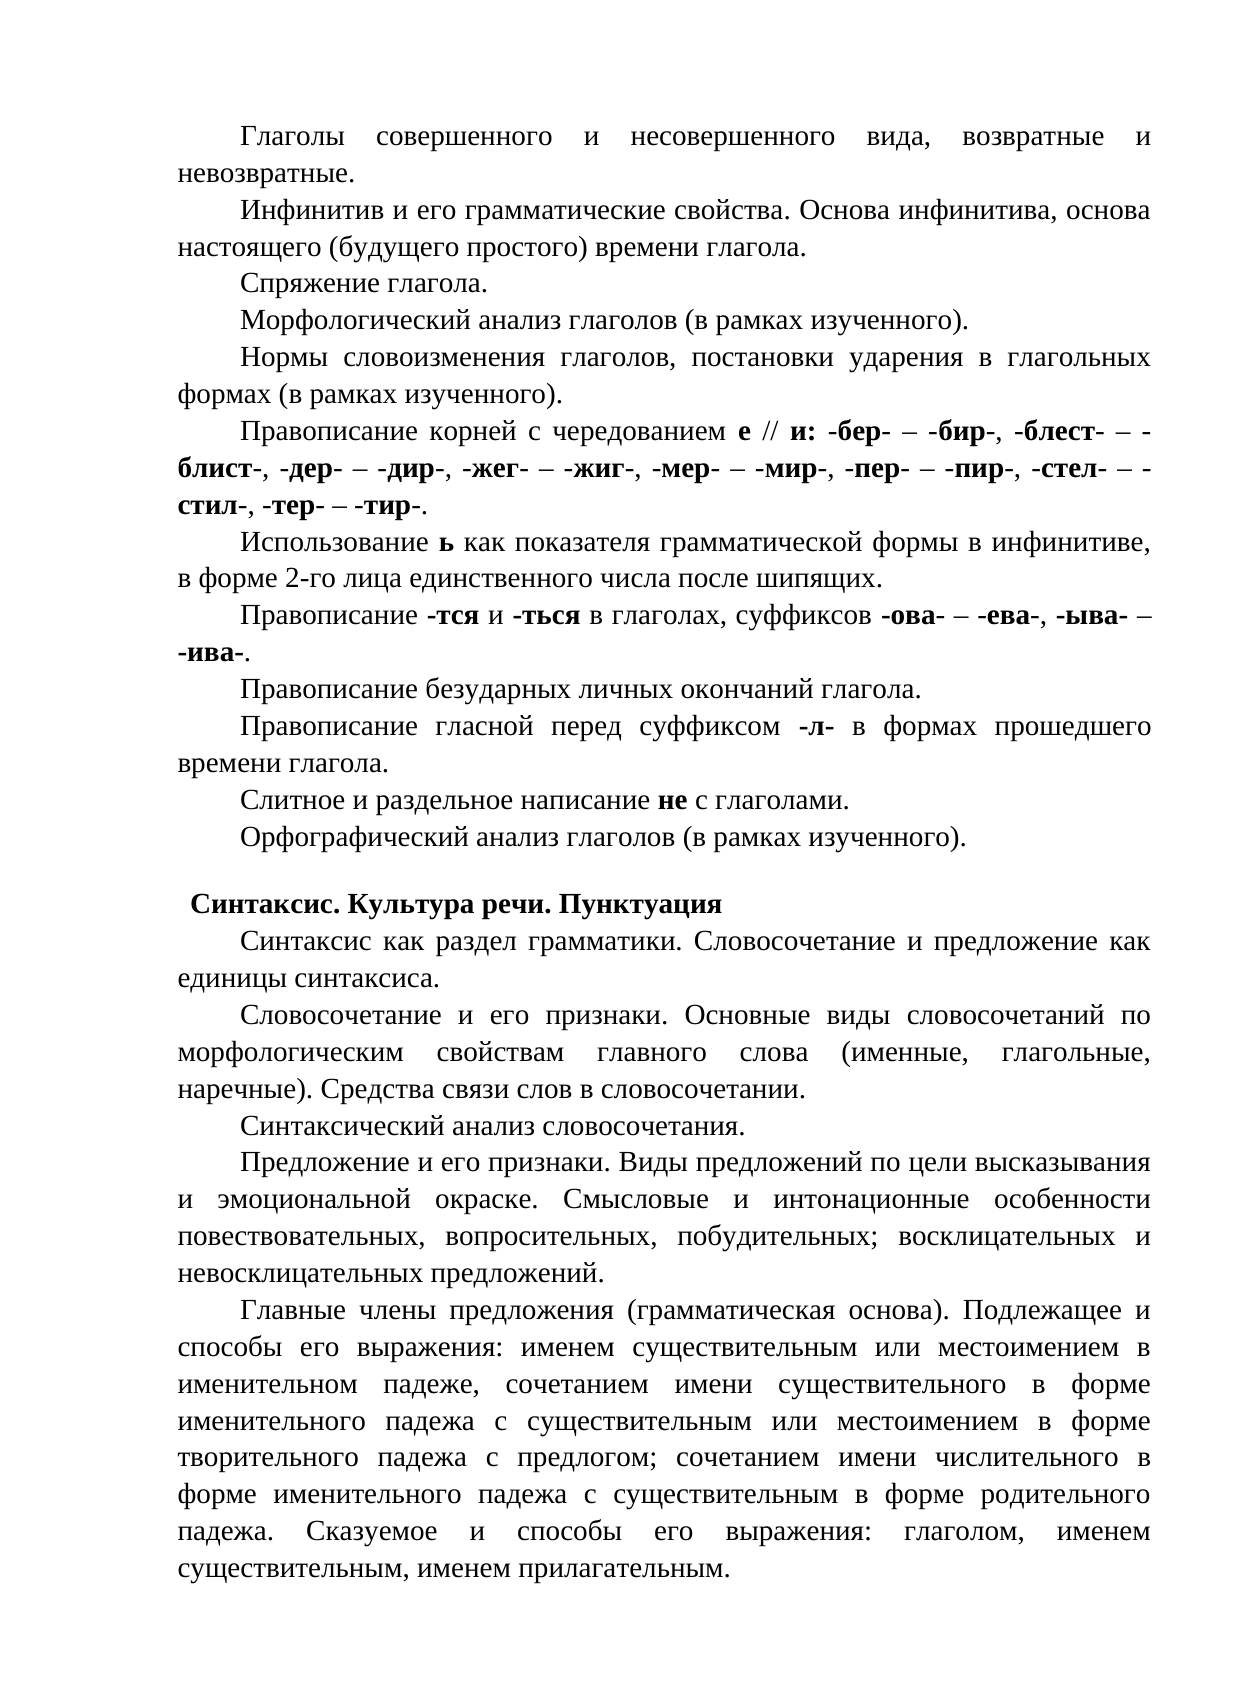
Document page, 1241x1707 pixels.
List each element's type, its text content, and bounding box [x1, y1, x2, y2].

text Нормы словоизменения глаголов, постановки ударения в глагольных формах (в рамках изученного). [177, 339, 1152, 410]
text Главные члены предложения (грамматическая основа). Подлежащее и способы его выражения: именем существительным или местоимением в именительном падеже, сочетанием имени существительного в форме именительного падежа с существительным или местоимением в форме творительного падежа с предлогом; сочетанием имени числительного в форме именительного падежа с существительным в форме родительного падежа. Сказуемое и способы его выражения: глаголом, именем существительным, именем прилагательным. [177, 1292, 1152, 1584]
text Орфографический анализ глаголов (в рамках изученного). [177, 819, 1152, 852]
text Синтаксис. Культура речи. Пунктуация [190, 886, 1152, 920]
text Использование ь как показателя грамматической формы в инфинитиве, в форме 2-го лица единственного числа после шипящих. [177, 524, 1152, 594]
text Синтаксический анализ словосочетания. [177, 1108, 1152, 1141]
text Морфологический анализ глаголов (в рамках изученного). [177, 302, 1152, 336]
text Предложение и его признаки. Виды предложений по цели высказывания и эмоциональной окраске. Смысловые и интонационные особенности повествовательных, вопросительных, побудительных; восклицательных и невосклицательных предложений. [177, 1144, 1152, 1289]
text Словосочетание и его признаки. Основные виды словосочетаний по морфологическим свойствам главного слова (именные, глагольные, наречные). Средства связи слов в словосочетании. [177, 997, 1152, 1104]
text Правописание безударных личных окончаний глагола. [177, 671, 1152, 705]
text Правописание -тся и -ться в глаголах, суффиксов -ова- – -ева-, -ыва- – -ива-. [177, 597, 1152, 668]
text Правописание гласной перед суффиксом -л- в формах прошедшего времени глагола. [177, 708, 1152, 778]
text Спряжение глагола. [177, 266, 1152, 299]
text Синтаксис как раздел грамматики. Словосочетание и предложение как единицы синтаксиса. [177, 923, 1152, 994]
text Глаголы совершенного и несовершенного вида, возвратные и невозвратные. [177, 118, 1152, 188]
text Правописание корней с чередованием е // и: -бер- – -бир-, -блест- – -блист-, -дер- – -дир-, -жег- – -жиг-, -мер- – -мир-, -пер- – -пир-, -стел- – -стил-, -тер- – -тир-. [177, 413, 1152, 520]
text Слитное и раздельное написание не с глаголами. [177, 782, 1152, 815]
text Инфинитив и его грамматические свойства. Основа инфинитива, основа настоящего (будущего простого) времени глагола. [177, 192, 1152, 262]
